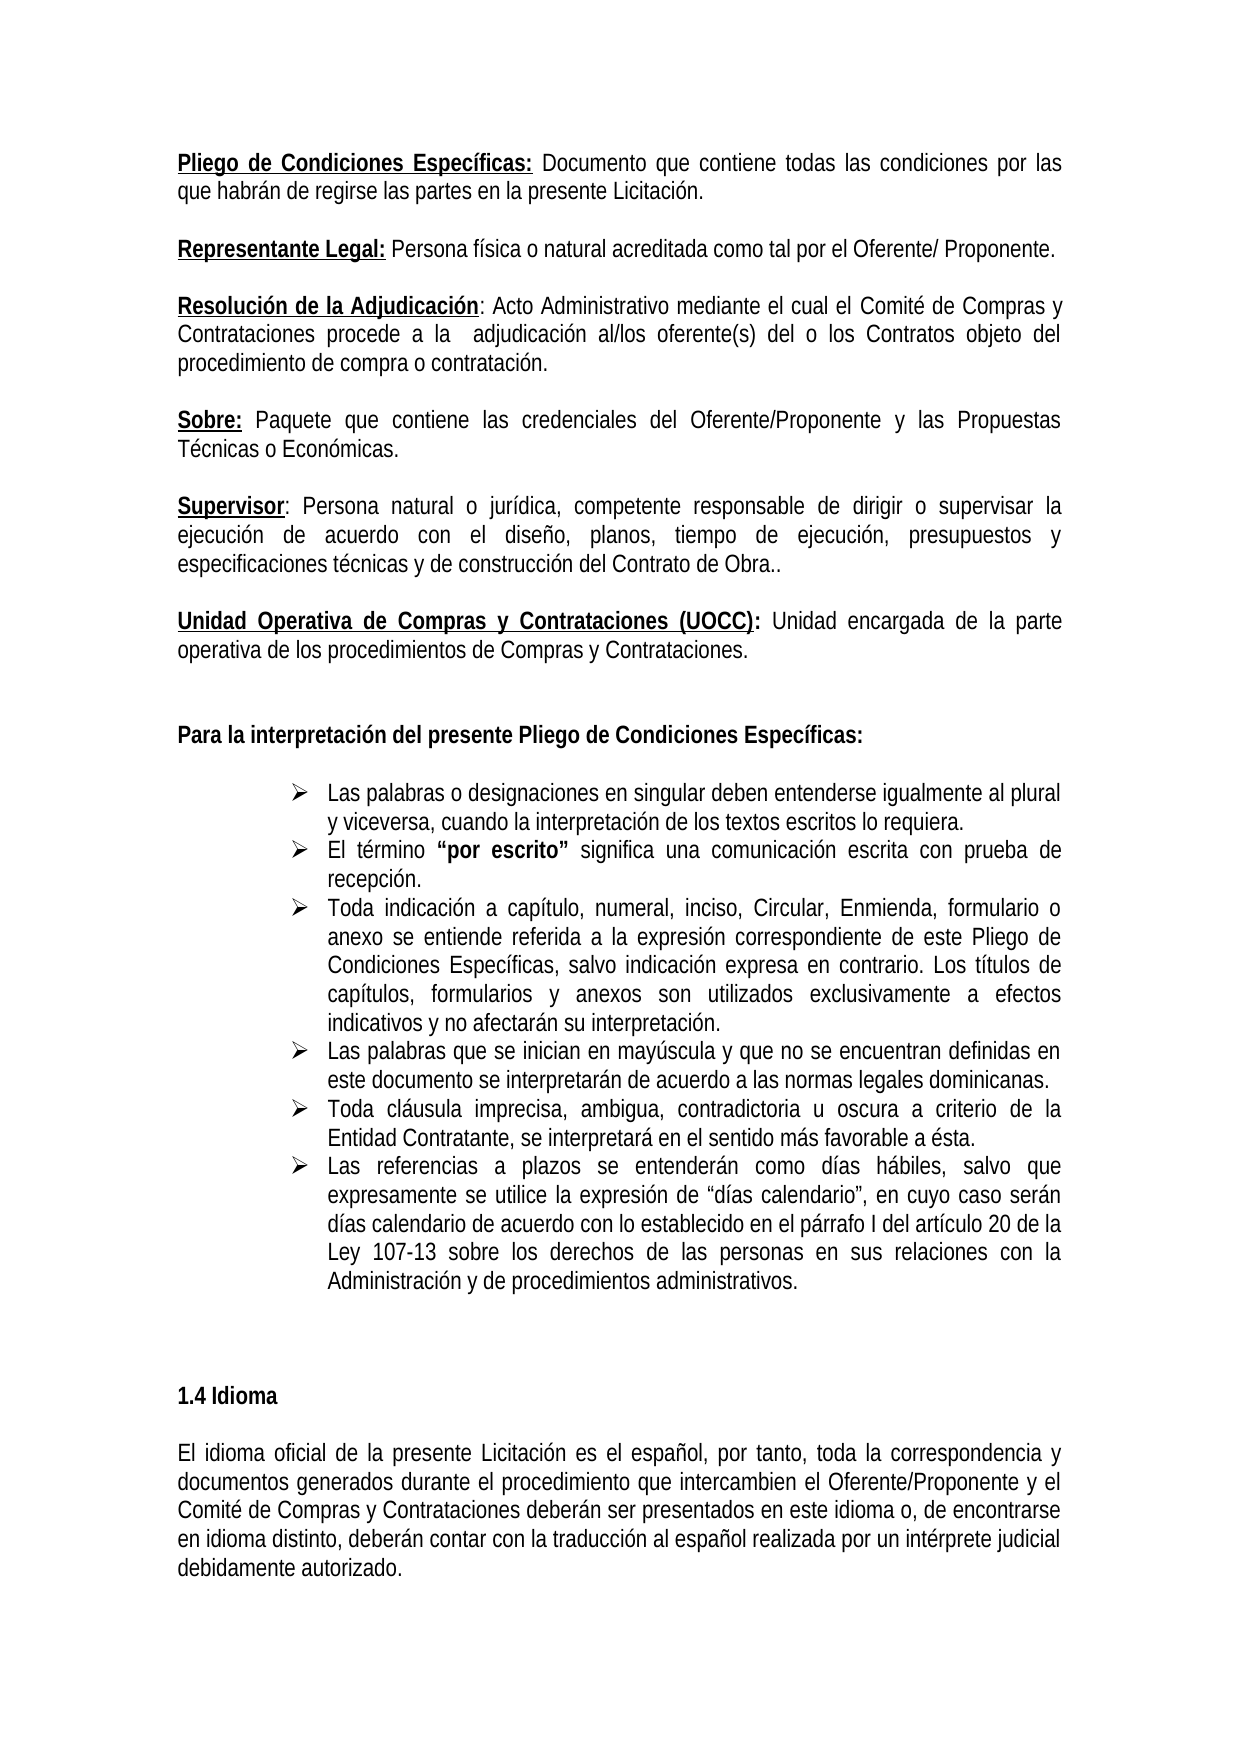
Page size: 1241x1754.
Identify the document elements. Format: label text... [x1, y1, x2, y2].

text Pliego de Condiciones Específicas: Documento que contiene todas las condiciones por las que habrán de regirse las partes en la presente Licitación. [177, 148, 1063, 205]
list El término “por escrito” significa una comunicación escrita con prueba de recepción. [290, 835, 1063, 893]
list Toda indicación a capítulo, numeral, inciso, Circular, Enmienda, formulario o anexo se entiende referida a la expresión correspondiente de este Pliego de Condiciones Específicas, salvo indicación expresa en contrario. Los títulos de capítulos, formularios y anexos son utilizados exclusivamente a efectos indicativos y no afectarán su interpretación. [290, 893, 1063, 1036]
list Las palabras que se inician en mayúscula y que no se encuentran definidas en este documento se interpretarán de acuerdo a las normas legales dominicanas. [290, 1036, 1063, 1094]
text Para la interpretación del presente Pliego de Condiciones Específicas: [177, 721, 1063, 749]
text 1.4 Idioma [177, 1381, 1063, 1409]
text Representante Legal: Persona física o natural acreditada como tal por el Oferente/ Proponente. [177, 233, 1063, 262]
text Unidad Operativa de Compras y Contrataciones (UOCC): Unidad encargada de la parte operativa de los procedimientos de Compras y Contrataciones. [177, 606, 1063, 663]
list Toda cláusula imprecisa, ambigua, contradictoria u oscura a criterio de la Entidad Contratante, se interpretará en el sentido más favorable a ésta. [290, 1094, 1063, 1151]
text Resolución de la Adjudicación: Acto Administrativo mediante el cual el Comité de Compras y Contrataciones procede a la adjudicación al/los oferente(s) del o los Contratos objeto del procedimiento de compra o contratación. [177, 291, 1063, 377]
text Sobre: Paquete que contiene las credenciales del Oferente/Proponente y las Propuestas Técnicas o Económicas. [177, 405, 1063, 463]
text Supervisor: Persona natural o jurídica, competente responsable de dirigir o supervisar la ejecución de acuerdo con el diseño, planos, tiempo de ejecución, presupuestos y especificaciones técnicas y de construcción del Contrato de Obra.. [177, 491, 1063, 577]
text El idioma oficial de la presente Licitación es el español, por tanto, toda la correspondencia y documentos generados durante el procedimiento que intercambien el Oferente/Proponente y el Comité de Compras y Contrataciones deberán ser presentados en este idioma o, de encontrarse en idioma distinto, deberán contar con la traducción al español realizada por un intérprete judicial debidamente autorizado. [177, 1438, 1063, 1581]
list Las palabras o designaciones en singular deben entenderse igualmente al plural y viceversa, cuando la interpretación de los textos escritos lo requiera. [290, 778, 1063, 835]
list Las referencias a plazos se entenderán como días hábiles, salvo que expresamente se utilice la expresión de “días calendario”, en cuyo caso serán días calendario de acuerdo con lo establecido en el párrafo I del artículo 20 de la Ley 107-13 sobre los derechos de las personas en sus relaciones con la Administración y de procedimientos administrativos. [290, 1151, 1063, 1295]
